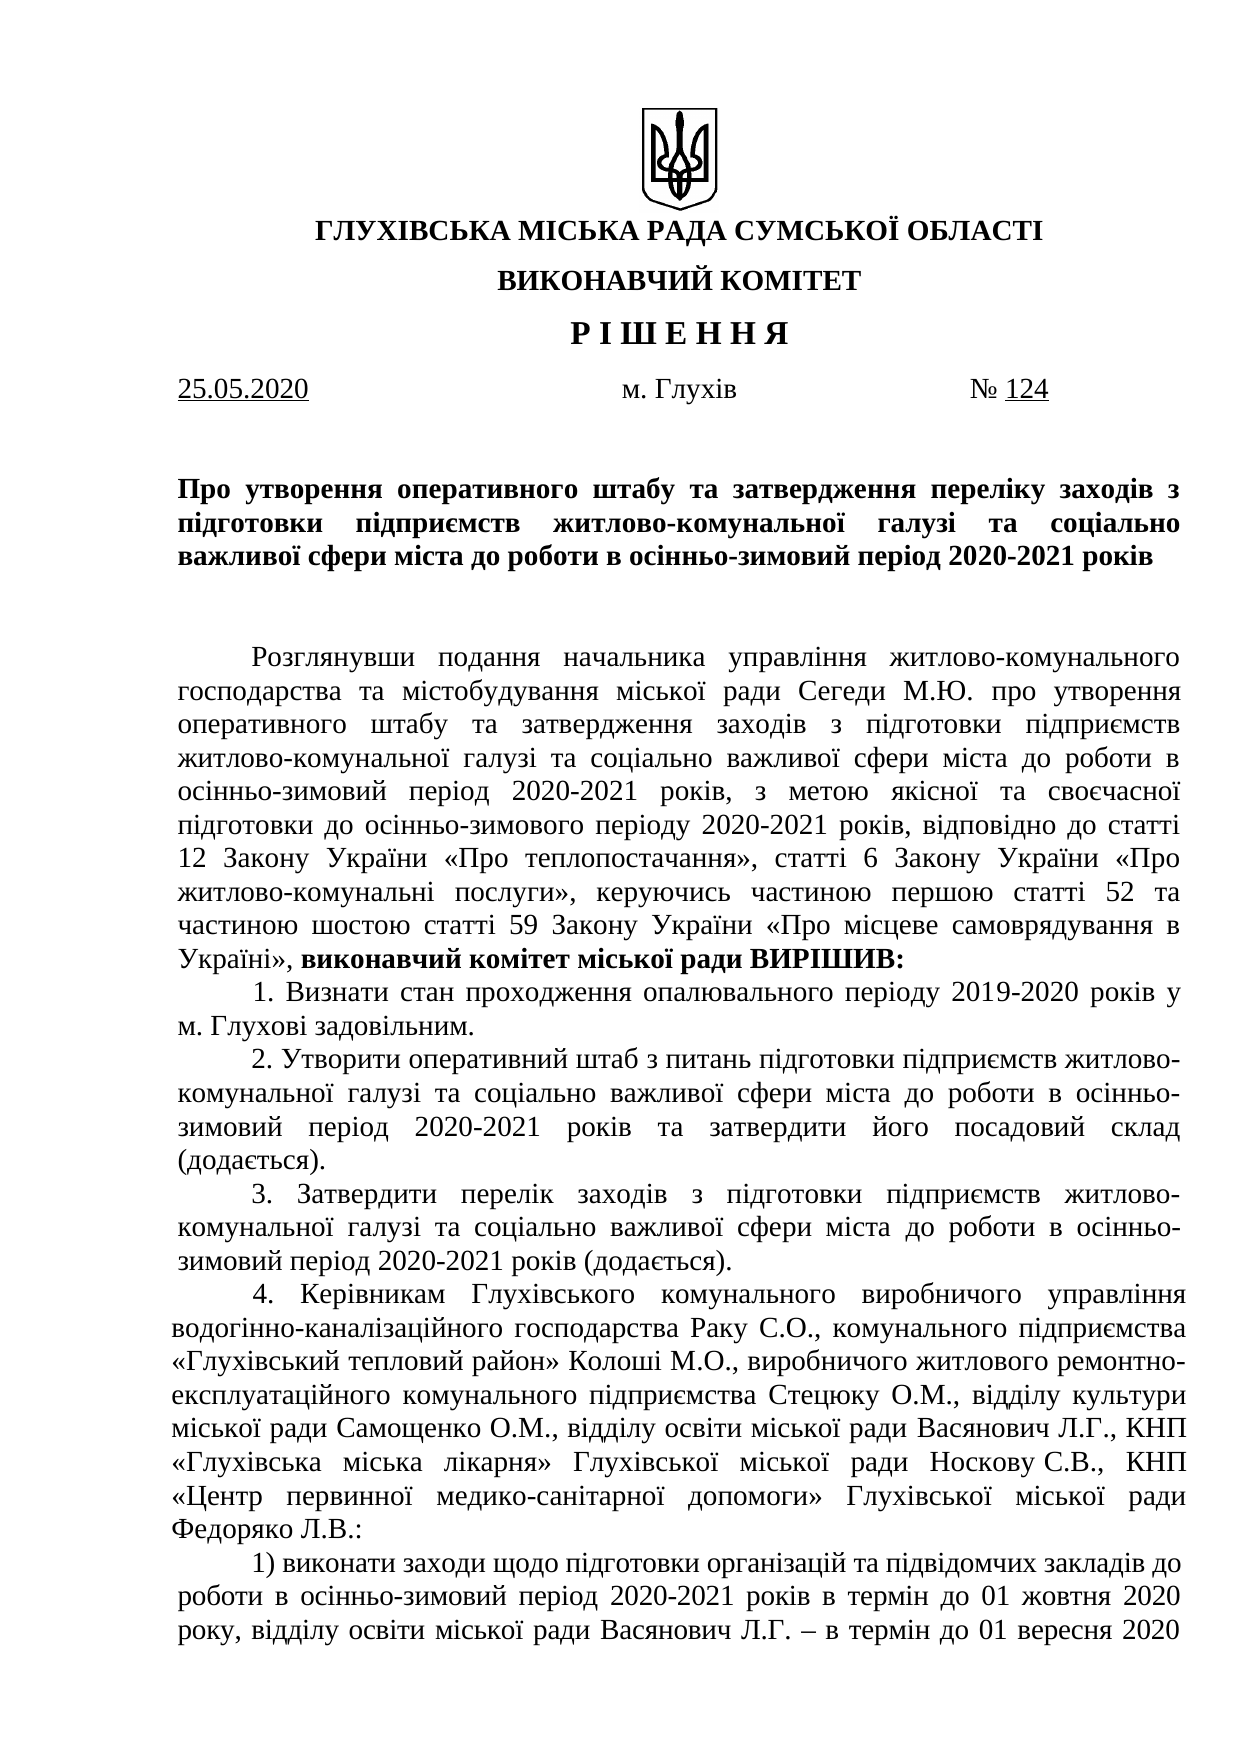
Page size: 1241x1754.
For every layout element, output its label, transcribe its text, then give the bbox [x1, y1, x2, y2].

text Розглянувши подання начальника управління житлово-комунального господарства та містобудування міської ради Сегеди М.Ю. про утворення оперативного штабу та затвердження заходів з підготовки підприємств житлово-комунальної галузі та соціально важливої сфери міста до роботи в осінньо-зимовий період 2020-2021 років, з метою якісної та своєчасної підготовки до осінньо-зимового періоду 2020-2021 років, відповідно до статті 12 Закону України «Про теплопостачання», статті 6 Закону України «Про житлово-комунальні послуги», керуючись частиною першою статті 52 та частиною шостою статті 59 Закону України «Про місцеве самоврядування в Україні», виконавчий комітет міської ради ВИРІШИВ: [177, 639, 1181, 974]
text 3. Затвердити перелік заходів з підготовки підприємств житлово-комунальної галузі та соціально важливої сфери міста до роботи в осінньо-зимовий період 2020-2021 років (додається). [177, 1176, 1181, 1276]
picture [639, 106, 719, 213]
text Про утворення оперативного штабу та затвердження переліку заходів з підготовки підприємств житлово-комунальної галузі та соціально важливої сфери міста до роботи в осінньо-зимовий період 2020-2021 років [177, 471, 1181, 572]
text ВИКОНАВЧИЙ КОМІТЕТ [177, 263, 1181, 296]
text Р І Ш Е Н Н Я [177, 313, 1181, 352]
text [177, 1545, 1181, 1645]
text 4. Керівникам Глухівського комунального виробничого управління водогінно-каналізаційного господарства Раку С.О., комунального підприємства «Глухівський тепловий район» Колоші М.О., виробничого житлового ремонтно-експлуатаційного комунального підприємства Стецюку О.М., відділу культури міської ради Самощенко О.М., відділу освіти міської ради Васянович Л.Г., КНП «Глухівська міська лікарня» Глухівської міської ради Носкову С.В., КНП «Центр первинної медико-санітарної допомоги» Глухівської міської ради Федоряко Л.В.: [171, 1276, 1187, 1545]
text 2. Утворити оперативний штаб з питань підготовки підприємств житлово-комунальної галузі та соціально важливої сфери міста до роботи в осінньо-зимовий період 2020-2021 років та затвердити його посадовий склад (додається). [177, 1042, 1181, 1176]
text 25.05.2020 м. Глухів № 124 [177, 371, 1181, 404]
text 1. Визнати стан проходження опалювального періоду 2019-2020 років у м. Глухові задовільним. [177, 974, 1181, 1042]
text ГЛУХІВСЬКА МІСЬКА РАДА СУМСЬКОЇ ОБЛАСТІ [177, 213, 1181, 246]
